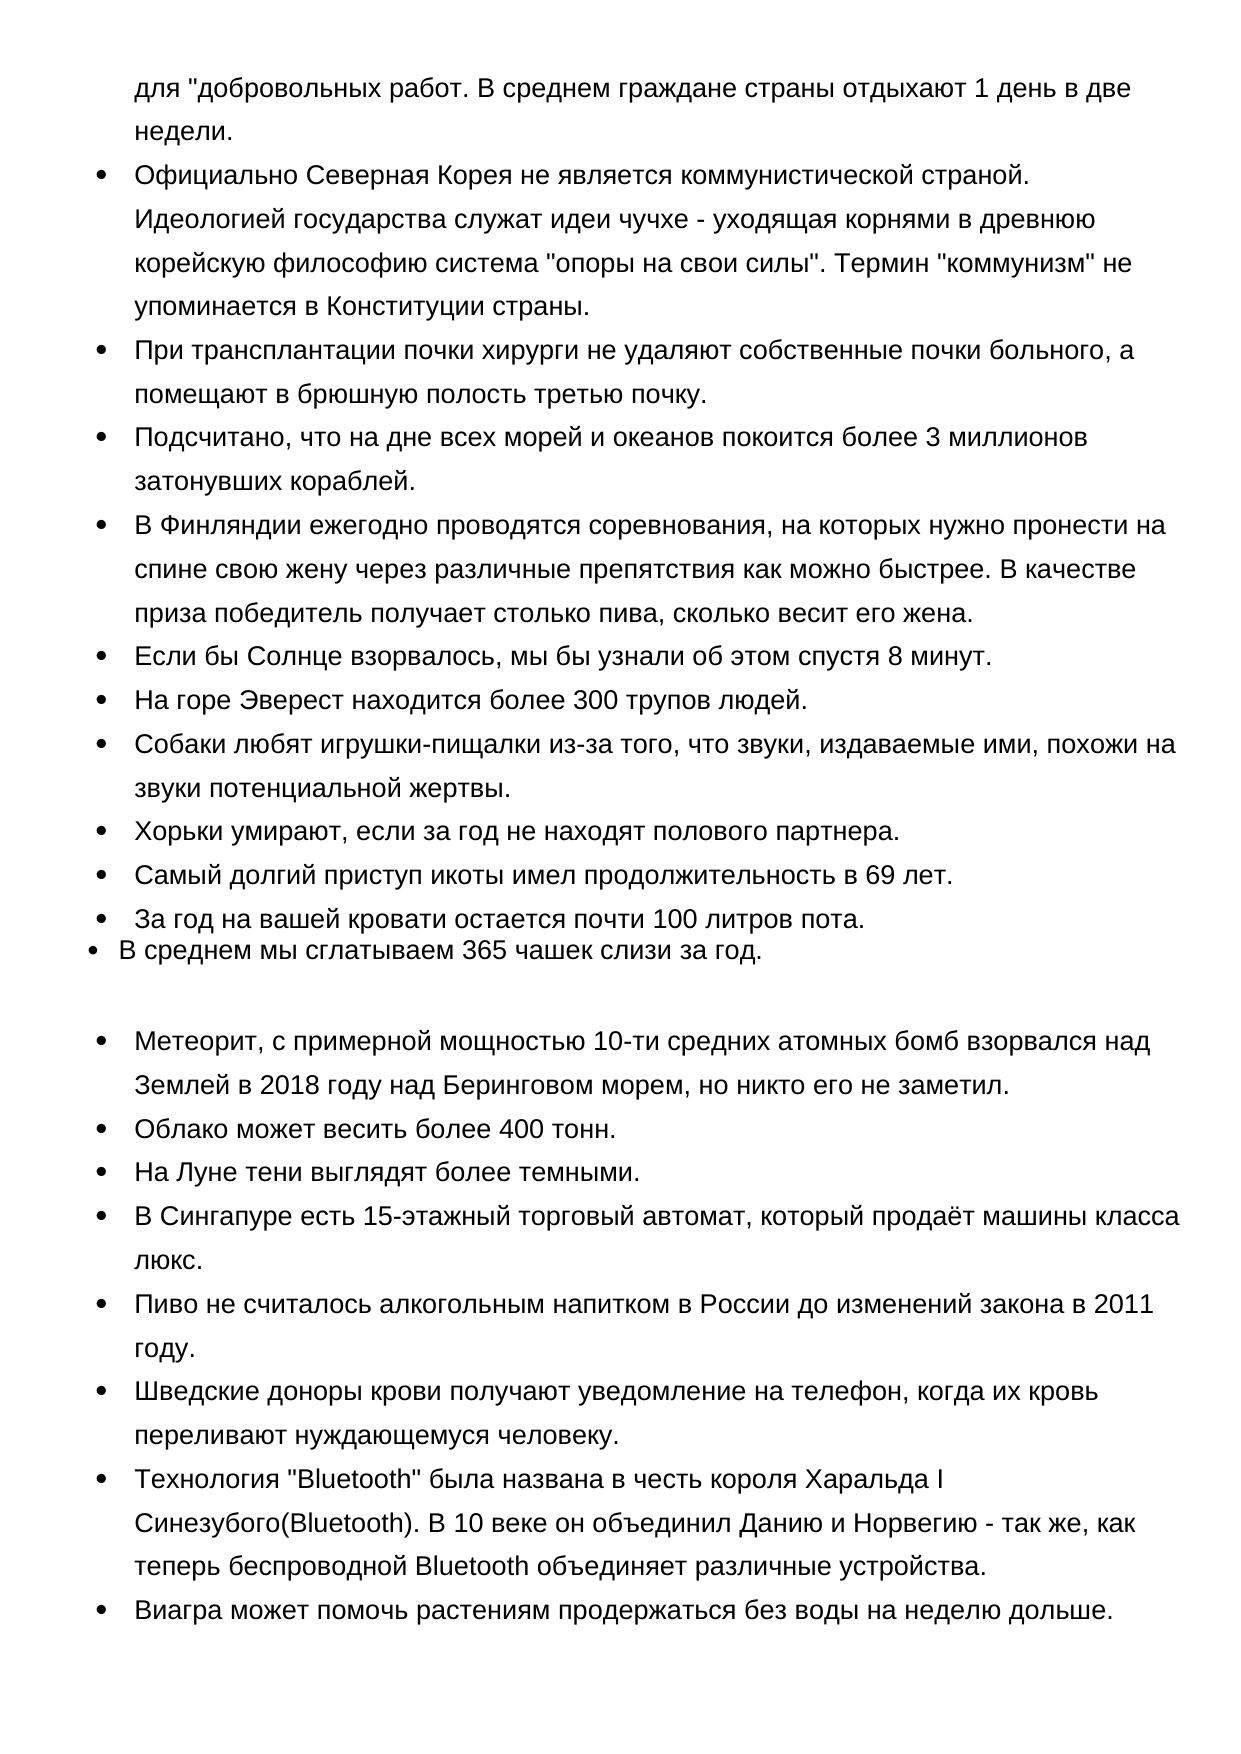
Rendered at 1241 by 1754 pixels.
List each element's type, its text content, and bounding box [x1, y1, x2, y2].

list Технология "Bluetooth" была названа в честь короля Харальда I Синезубого(Bluetooth). В 10 веке он объединил Данию и Норвегию - так же, как теперь беспроводной Bluetooth объединяет различные устройства. [97, 1450, 1181, 1582]
list В Сингапуре есть 15-этажный торговый автомат, который продаёт машины класса люкс. [97, 1188, 1181, 1275]
list Пиво не считалось алкогольным напитком в России до изменений закона в 2011 году. [97, 1275, 1181, 1363]
list Подсчитано, что на дне всех морей и океанов покоится более 3 миллионов затонувших кораблей. [97, 409, 1181, 497]
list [97, 59, 1181, 147]
list За год на вашей кровати остается почти 100 литров пота. [97, 890, 1181, 934]
list Если бы Солнце взорвалось, мы бы узнали об этом спустя 8 минут. [97, 628, 1181, 672]
list Официально Северная Корея не является коммунистической страной. Идеологией государства служат идеи чучхе - уходящая корнями в древнюю корейскую философию система "опоры на свои силы". Термин "коммунизм" не упоминается в Конституции страны. [97, 147, 1181, 322]
list Облако может весить более 400 тонн. [97, 1100, 1181, 1144]
list В среднем мы сглатываем 365 чашек слизи за год. [89, 934, 1181, 965]
list Самый долгий приступ икоты имел продолжительность в 69 лет. [97, 847, 1181, 890]
list Хорьки умирают, если за год не находят полового партнера. [97, 803, 1181, 847]
list На Луне тени выглядят более темными. [97, 1144, 1181, 1188]
list Виагра может помочь растениям продержаться без воды на неделю дольше. [97, 1582, 1181, 1625]
list В Финляндии ежегодно проводятся соревнования, на которых нужно пронести на спине свою жену через различные препятствия как можно быстрее. В качестве приза победитель получает столько пива, сколько весит его жена. [97, 497, 1181, 628]
list При трансплантации почки хирурги не удаляют собственные почки больного, а помещают в брюшную полость третью почку. [97, 322, 1181, 409]
list Собаки любят игрушки-пищалки из-за того, что звуки, издаваемые ими, похожи на звуки потенциальной жертвы. [97, 715, 1181, 803]
list Метеорит, с примерной мощностью 10-ти средних атомных бомб взорвался над Землей в 2018 году над Беринговом морем, но никто его не заметил. [97, 1013, 1181, 1100]
list Шведские доноры крови получают уведомление на телефон, когда их кровь переливают нуждающемуся человеку. [97, 1363, 1181, 1450]
list На горе Эверест находится более 300 трупов людей. [97, 672, 1181, 715]
